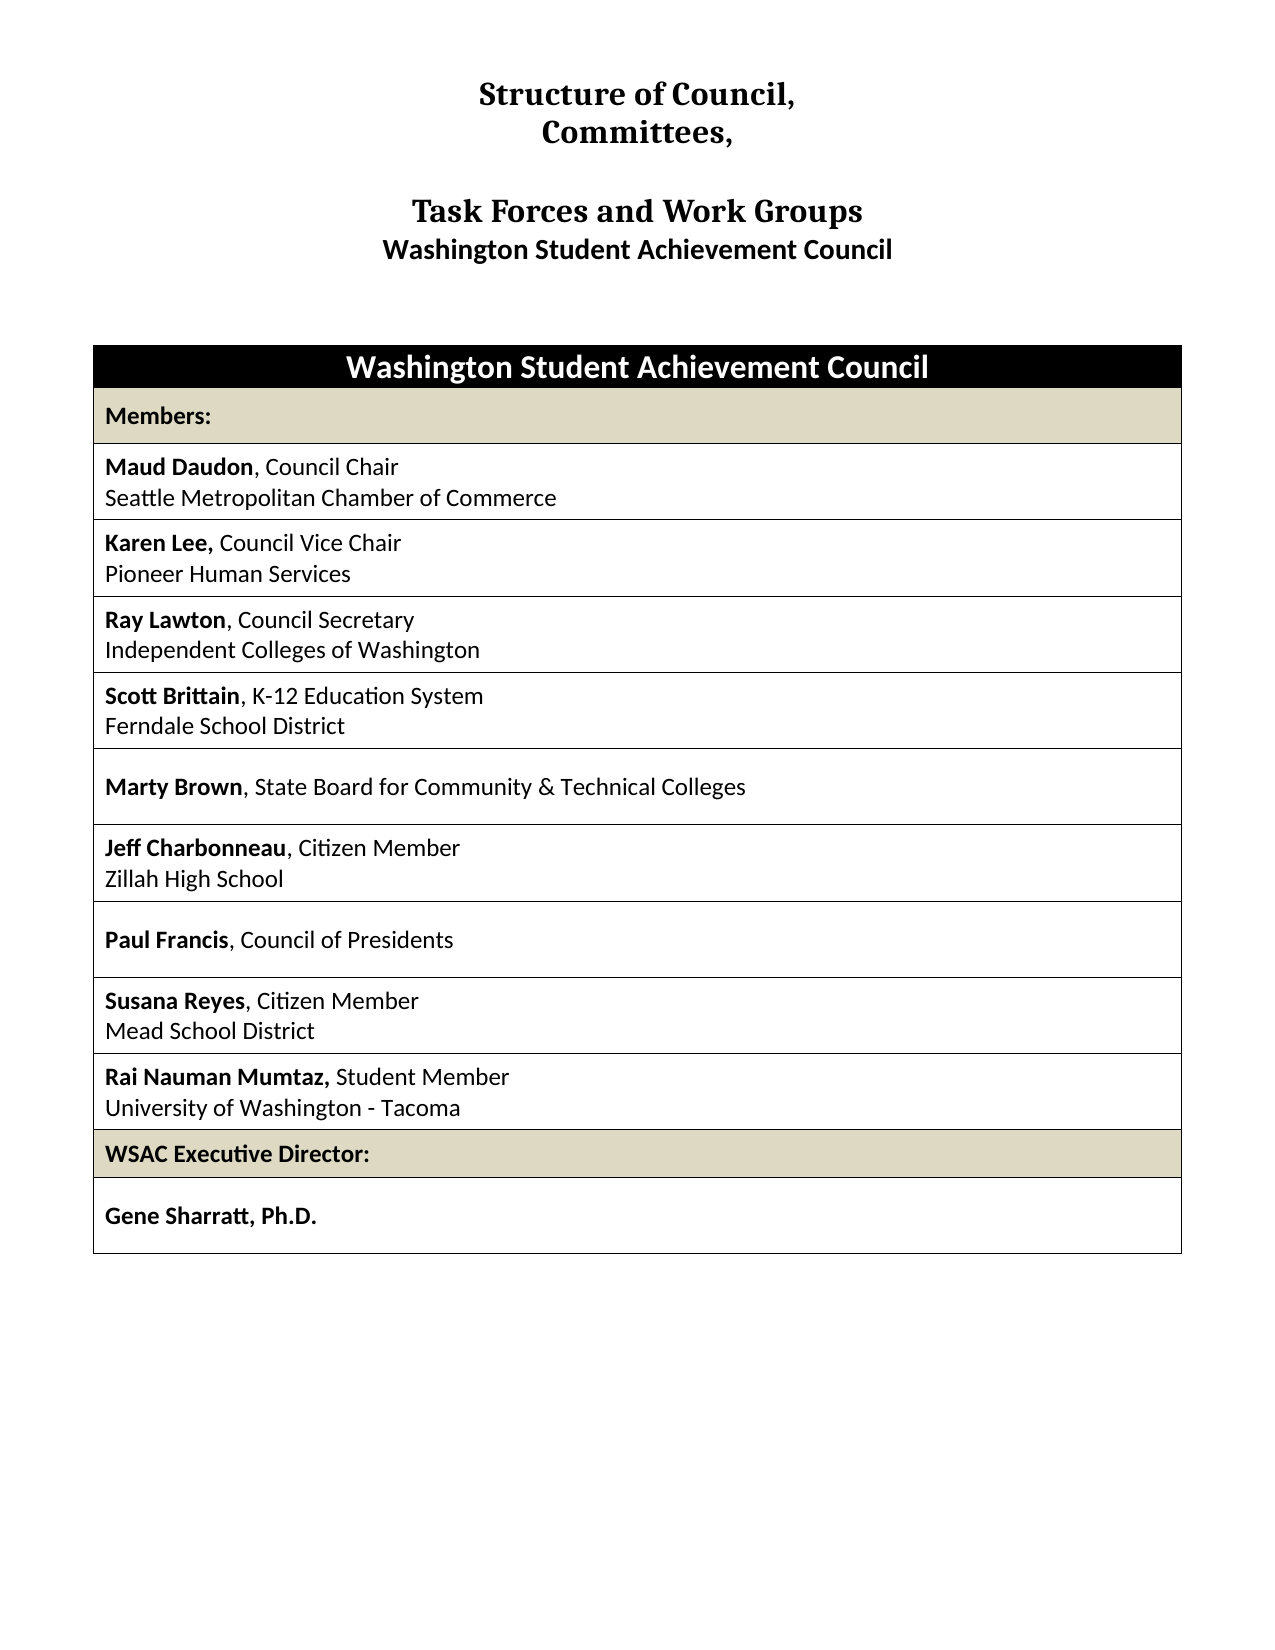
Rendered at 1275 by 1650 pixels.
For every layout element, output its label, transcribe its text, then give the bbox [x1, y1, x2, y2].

table_header Washington Student Achievement Council [94, 346, 1181, 387]
table_cell Marty Brown, State Board for Community & Technical Colleges [94, 749, 1181, 824]
table_cell Maud Daudon, Council Chair Seattle Metropolitan Chamber of Commerce [94, 444, 1181, 519]
table_cell Jeff Charbonneau, Citizen Member Zillah High School [94, 825, 1181, 901]
table_cell Rai Nauman Mumtaz, Student Member University of Washington - Tacoma [94, 1054, 1181, 1129]
table_cell Scott Brittain, K-12 Education System Ferndale School District [94, 673, 1181, 748]
table_cell Gene Sharratt, Ph.D. [94, 1178, 1181, 1253]
table_cell Paul Francis, Council of Presidents [94, 902, 1181, 977]
table_cell Ray Lawton, Council Secretary Independent Colleges of Washington [94, 597, 1181, 672]
table_cell WSAC Executive Director: [94, 1130, 1181, 1177]
table_cell Karen Lee, Council Vice Chair Pioneer Human Services [94, 520, 1181, 596]
table_cell Susana Reyes, Citizen Member Mead School District [94, 978, 1181, 1053]
table_cell Members: [94, 388, 1181, 443]
